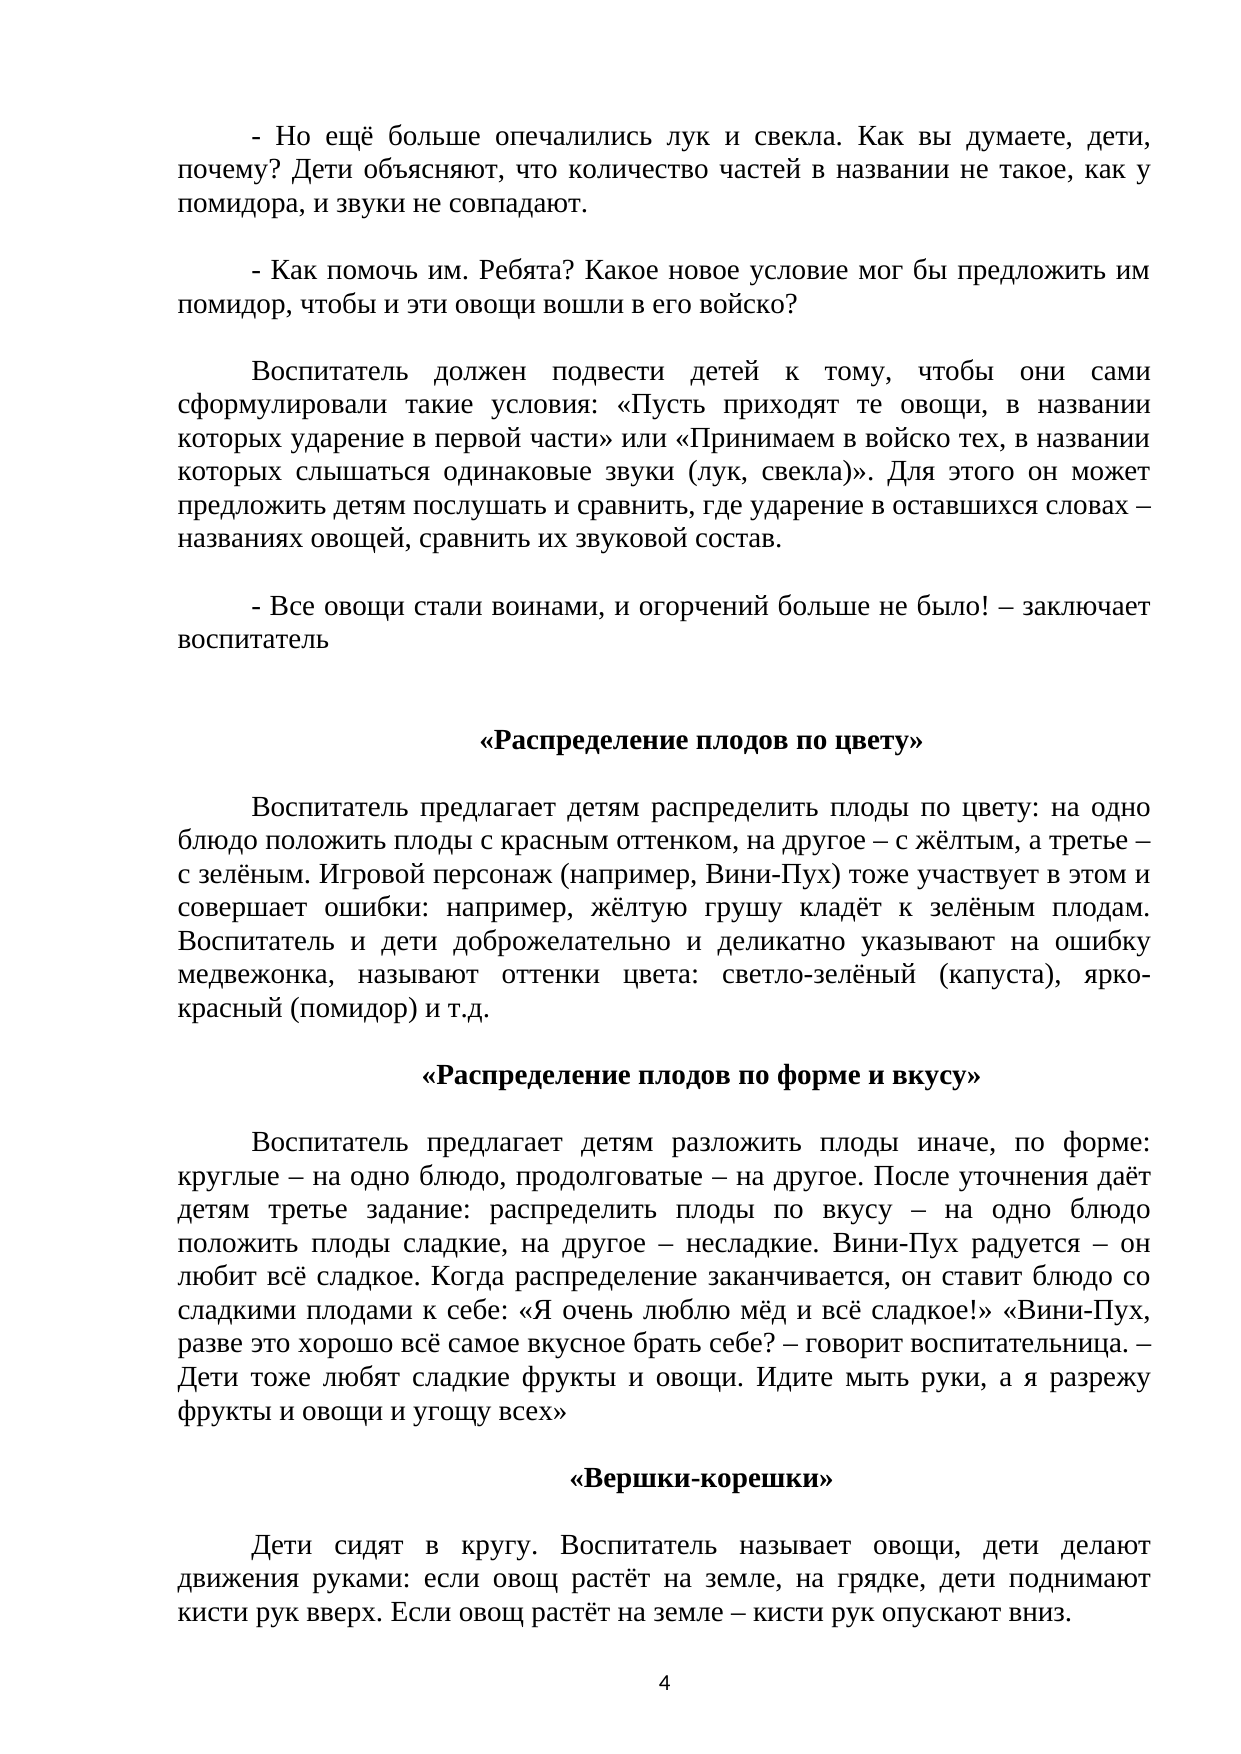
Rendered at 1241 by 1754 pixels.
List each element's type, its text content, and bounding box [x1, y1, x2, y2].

text «Распределение плодов по цвету» [177, 722, 1152, 755]
text - Но ещё больше опечалились лук и свекла. Как вы думаете, дети, почему? Дети объясняют, что количество частей в названии не такое, как у помидора, и звуки не совпадают. [177, 118, 1152, 219]
text «Распределение плодов по форме и вкусу» [177, 1057, 1152, 1091]
text - Как помочь им. Ребята? Какое новое условие мог бы предложить им помидор, чтобы и эти овощи вошли в его войско? [177, 252, 1152, 319]
text Воспитатель предлагает детям распределить плоды по цвету: на одно блюдо положить плоды с красным оттенком, на другое – с жёлтым, а третье – с зелёным. Игровой персонаж (например, Вини-Пух) тоже участвует в этом и совершает ошибки: например, жёлтую грушу кладёт к зелёным плодам. Воспитатель и дети доброжелательно и деликатно указывают на ошибку медвежонка, называют оттенки цвета: светло-зелёный (капуста), ярко-красный (помидор) и т.д. [177, 789, 1152, 1024]
text «Вершки-корешки» [177, 1460, 1152, 1493]
text Воспитатель предлагает детям разложить плоды иначе, по форме: круглые – на одно блюдо, продолговатые – на другое. После уточнения даёт детям третье задание: распределить плоды по вкусу – на одно блюдо положить плоды сладкие, на другое – несладкие. Вини-Пух радуется – он любит всё сладкое. Когда распределение заканчивается, он ставит блюдо со сладкими плодами к себе: «Я очень люблю мёд и всё сладкое!» «Вини-Пух, разве это хорошо всё самое вкусное брать себе? – говорит воспитательница. – Дети тоже любят сладкие фрукты и овощи. Идите мыть руки, а я разрежу фрукты и овощи и угощу всех» [177, 1124, 1152, 1426]
text - Все овощи стали воинами, и огорчений больше не было! – заключает воспитатель [177, 588, 1152, 655]
text Дети сидят в кругу. Воспитатель называет овощи, дети делают движения руками: если овощ растёт на земле, на грядке, дети поднимают кисти рук вверх. Если овощ растёт на земле – кисти рук опускают вниз. [177, 1527, 1152, 1627]
text Воспитатель должен подвести детей к тому, чтобы они сами сформулировали такие условия: «Пусть приходят те овощи, в названии которых ударение в первой части» или «Принимаем в войско тех, в названии которых слышаться одинаковые звуки (лук, свекла)». Для этого он может предложить детям послушать и сравнить, где ударение в оставшихся словах – названиях овощей, сравнить их звуковой состав. [177, 353, 1152, 554]
